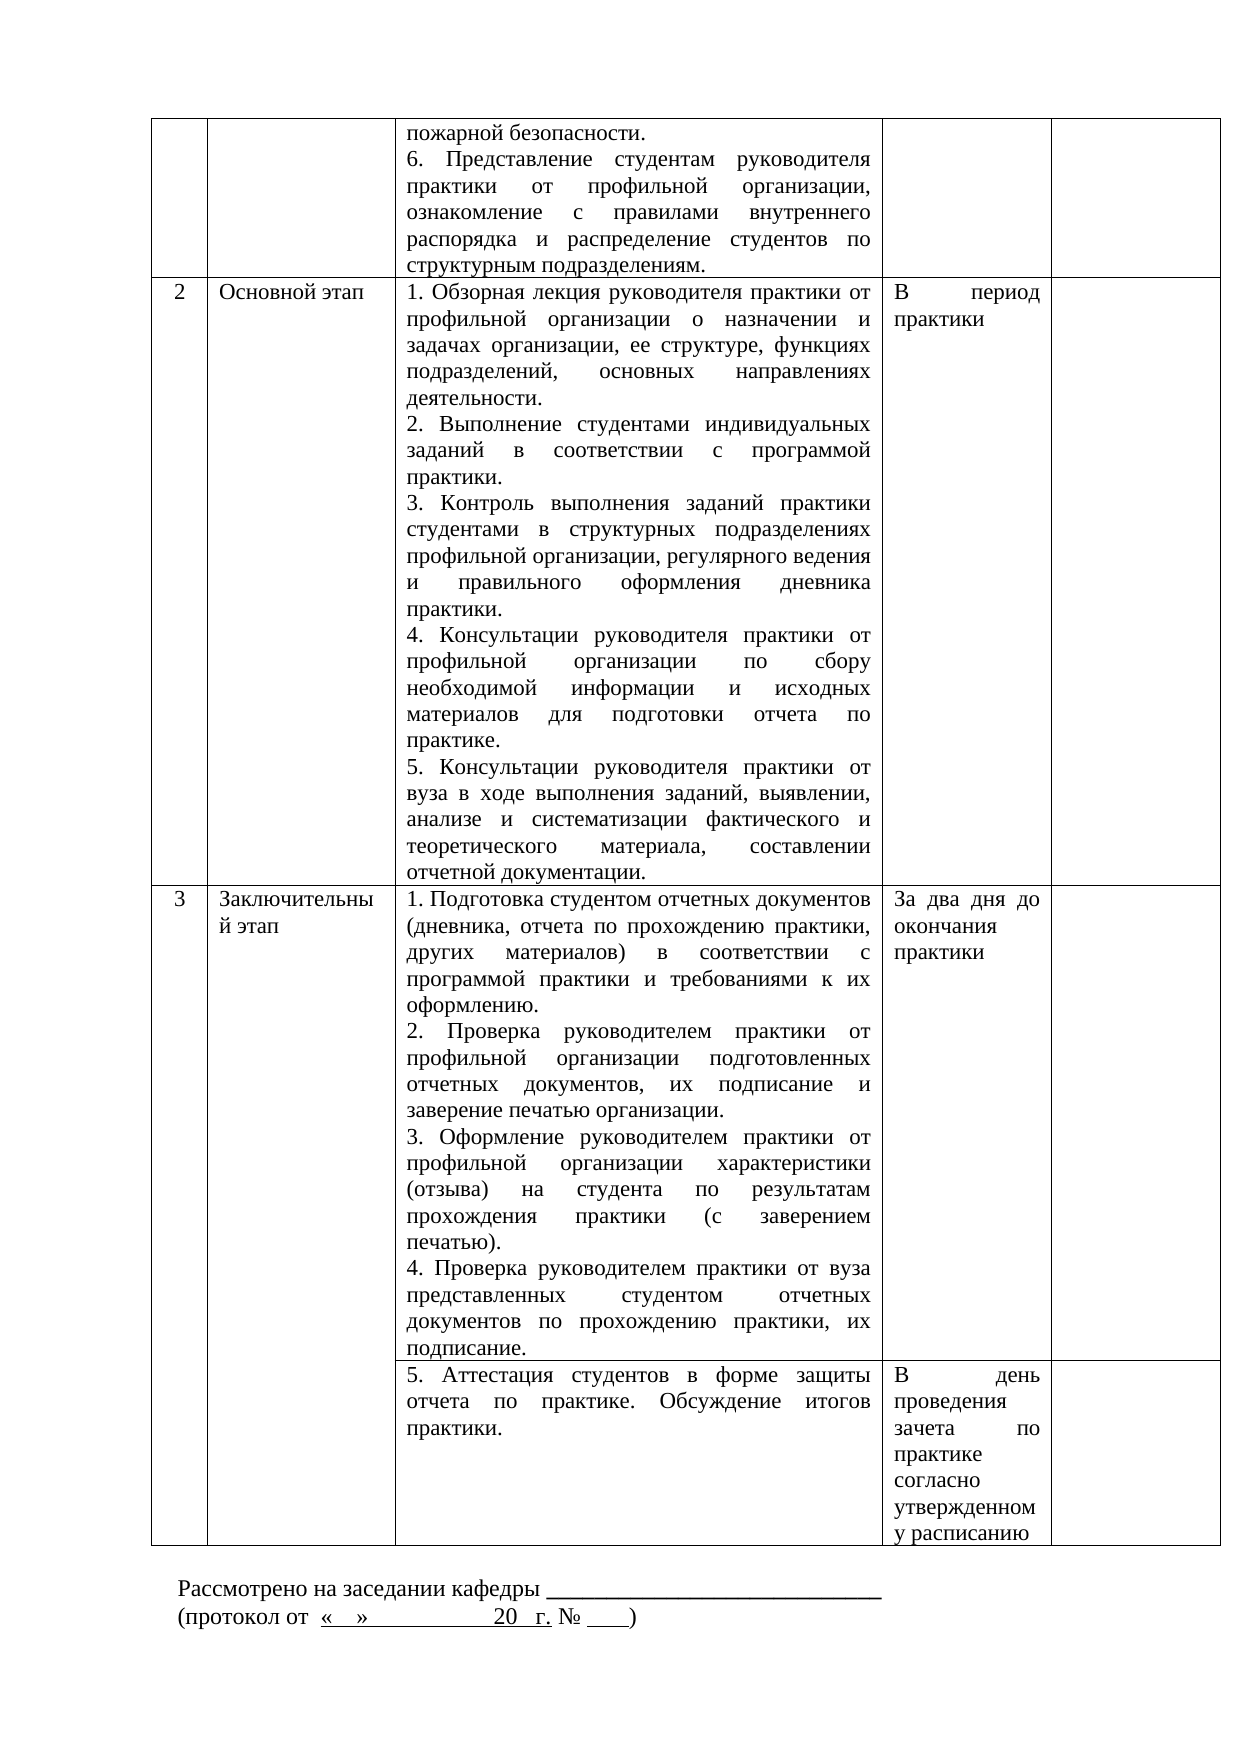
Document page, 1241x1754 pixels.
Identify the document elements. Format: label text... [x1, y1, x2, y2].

table_cell 3 [152, 886, 207, 1545]
table_cell 2 [152, 278, 207, 884]
table_cell За два дня до окончания практики [883, 886, 1051, 1360]
table_cell Основной этап [208, 278, 395, 884]
table_cell [1052, 1361, 1220, 1545]
table_cell В период практики [883, 278, 1051, 884]
table_cell Заключительный этап [208, 886, 395, 1545]
table_cell 5. Аттестация студентов в форме защиты отчета по практике. Обсуждение итогов практики. [396, 1361, 882, 1545]
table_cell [883, 119, 1051, 277]
table_cell [1052, 119, 1220, 277]
text (протокол от « » 20 г. № ) [177, 1602, 1152, 1629]
table_cell [1052, 278, 1220, 884]
table_cell 1. Подготовка студентом отчетных документов (дневника, отчета по прохождению практики, других материалов) в соответствии с программой практики и требованиями к их оформлению. 2. Проверка руководителем практики от профильной организации подготовленных отчетных документов, их подписание и заверение печатью организации. 3. Оформление руководителем практики от профильной организации характеристики (отзыва) на студента по результатам прохождения практики (с заверением печатью). 4. Проверка руководителем практики от вуза представленных студентом отчетных документов по прохождению практики, их подписание. [396, 886, 882, 1360]
text Рассмотрено на заседании кафедры ____________________________ [177, 1574, 1152, 1602]
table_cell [396, 119, 882, 277]
table_cell [1052, 886, 1220, 1360]
table_cell В день проведения зачета по практике согласно утвержденному расписанию [883, 1361, 1051, 1545]
table_cell 1. Обзорная лекция руководителя практики от профильной организации о назначении и задачах организации, ее структуре, функциях подразделений, основных направлениях деятельности. 2. Выполнение студентами индивидуальных заданий в соответствии с программой практики. 3. Контроль выполнения заданий практики студентами в структурных подразделениях профильной организации, регулярного ведения и правильного оформления дневника практики. 4. Консультации руководителя практики от профильной организации по сбору необходимой информации и исходных материалов для подготовки отчета по практике. 5. Консультации руководителя практики от вуза в ходе выполнения заданий, выявлении, анализе и систематизации фактического и теоретического материала, составлении отчетной документации. [396, 278, 882, 884]
